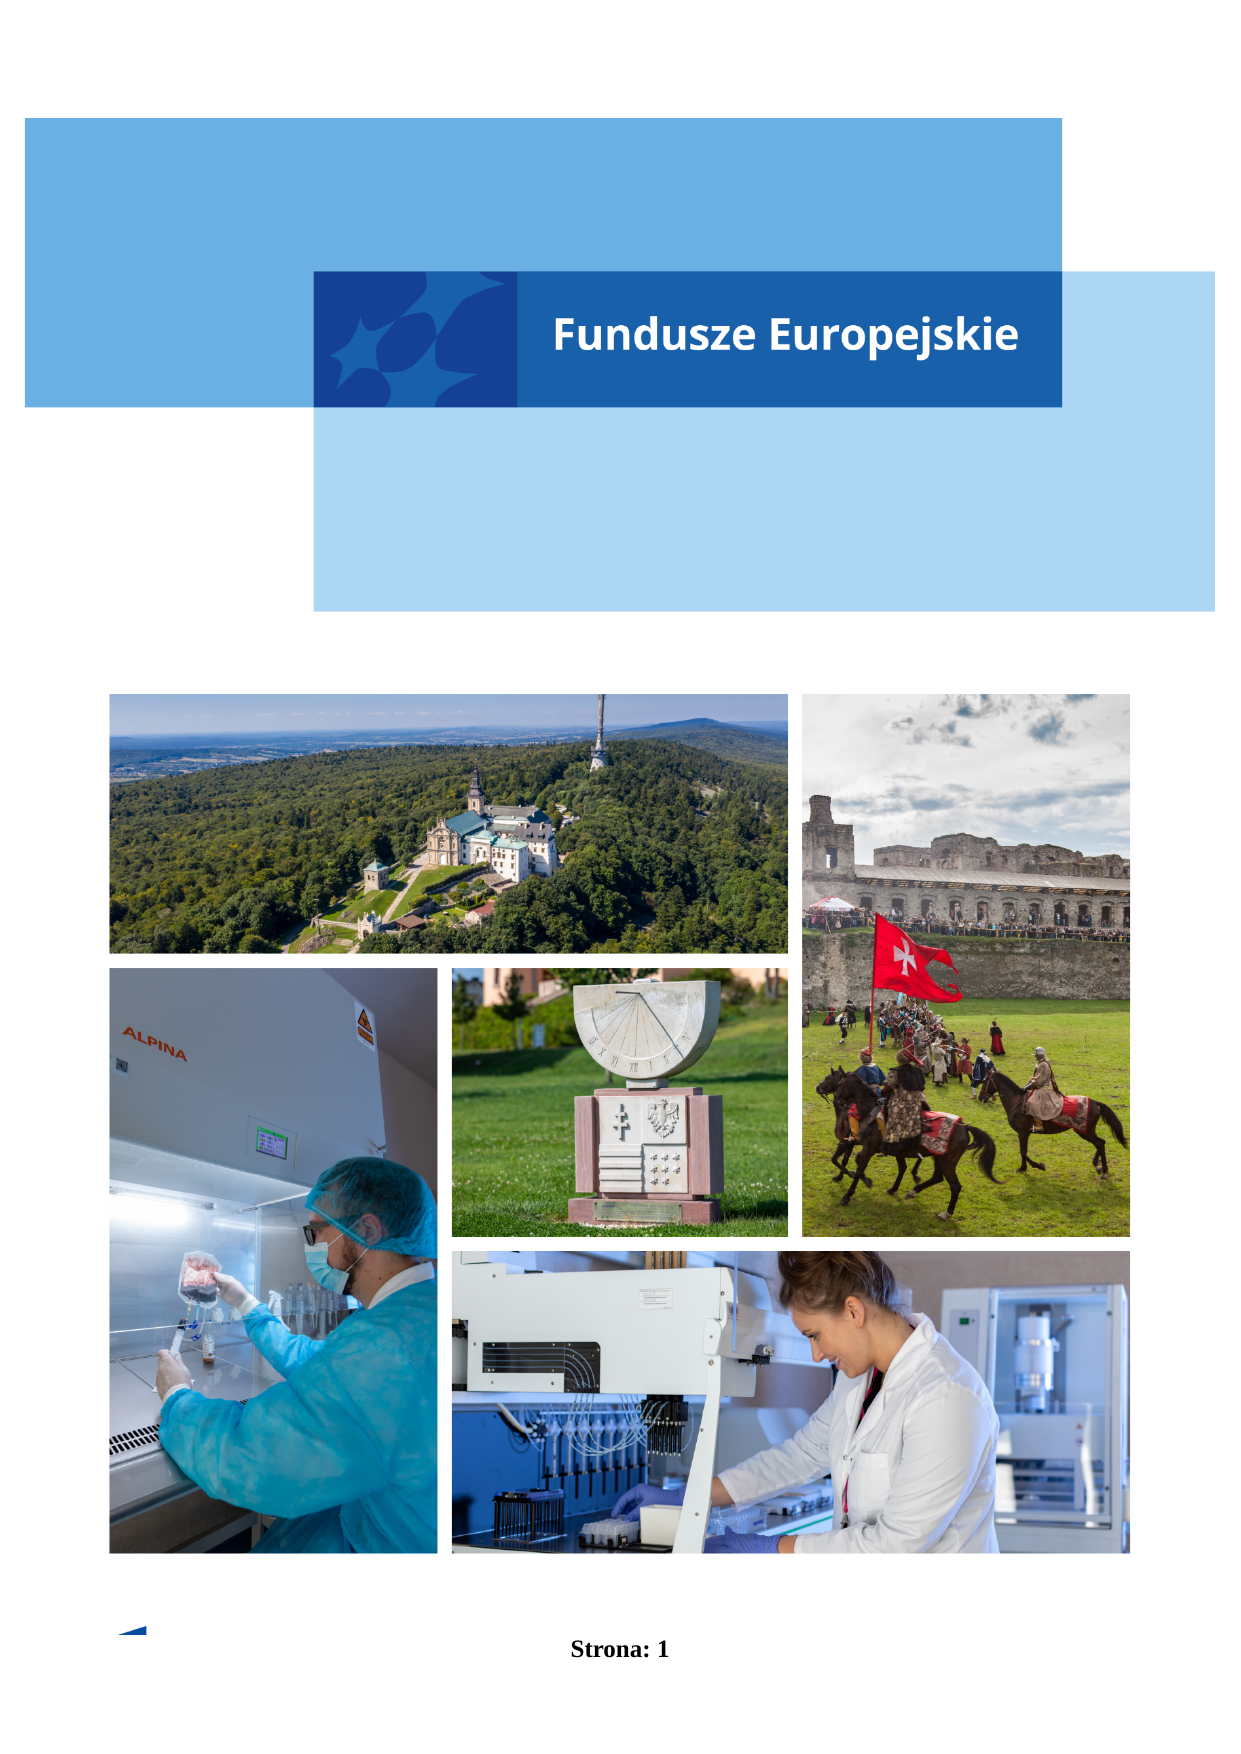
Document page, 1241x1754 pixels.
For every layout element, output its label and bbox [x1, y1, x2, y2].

picture [24, 118, 1215, 1635]
